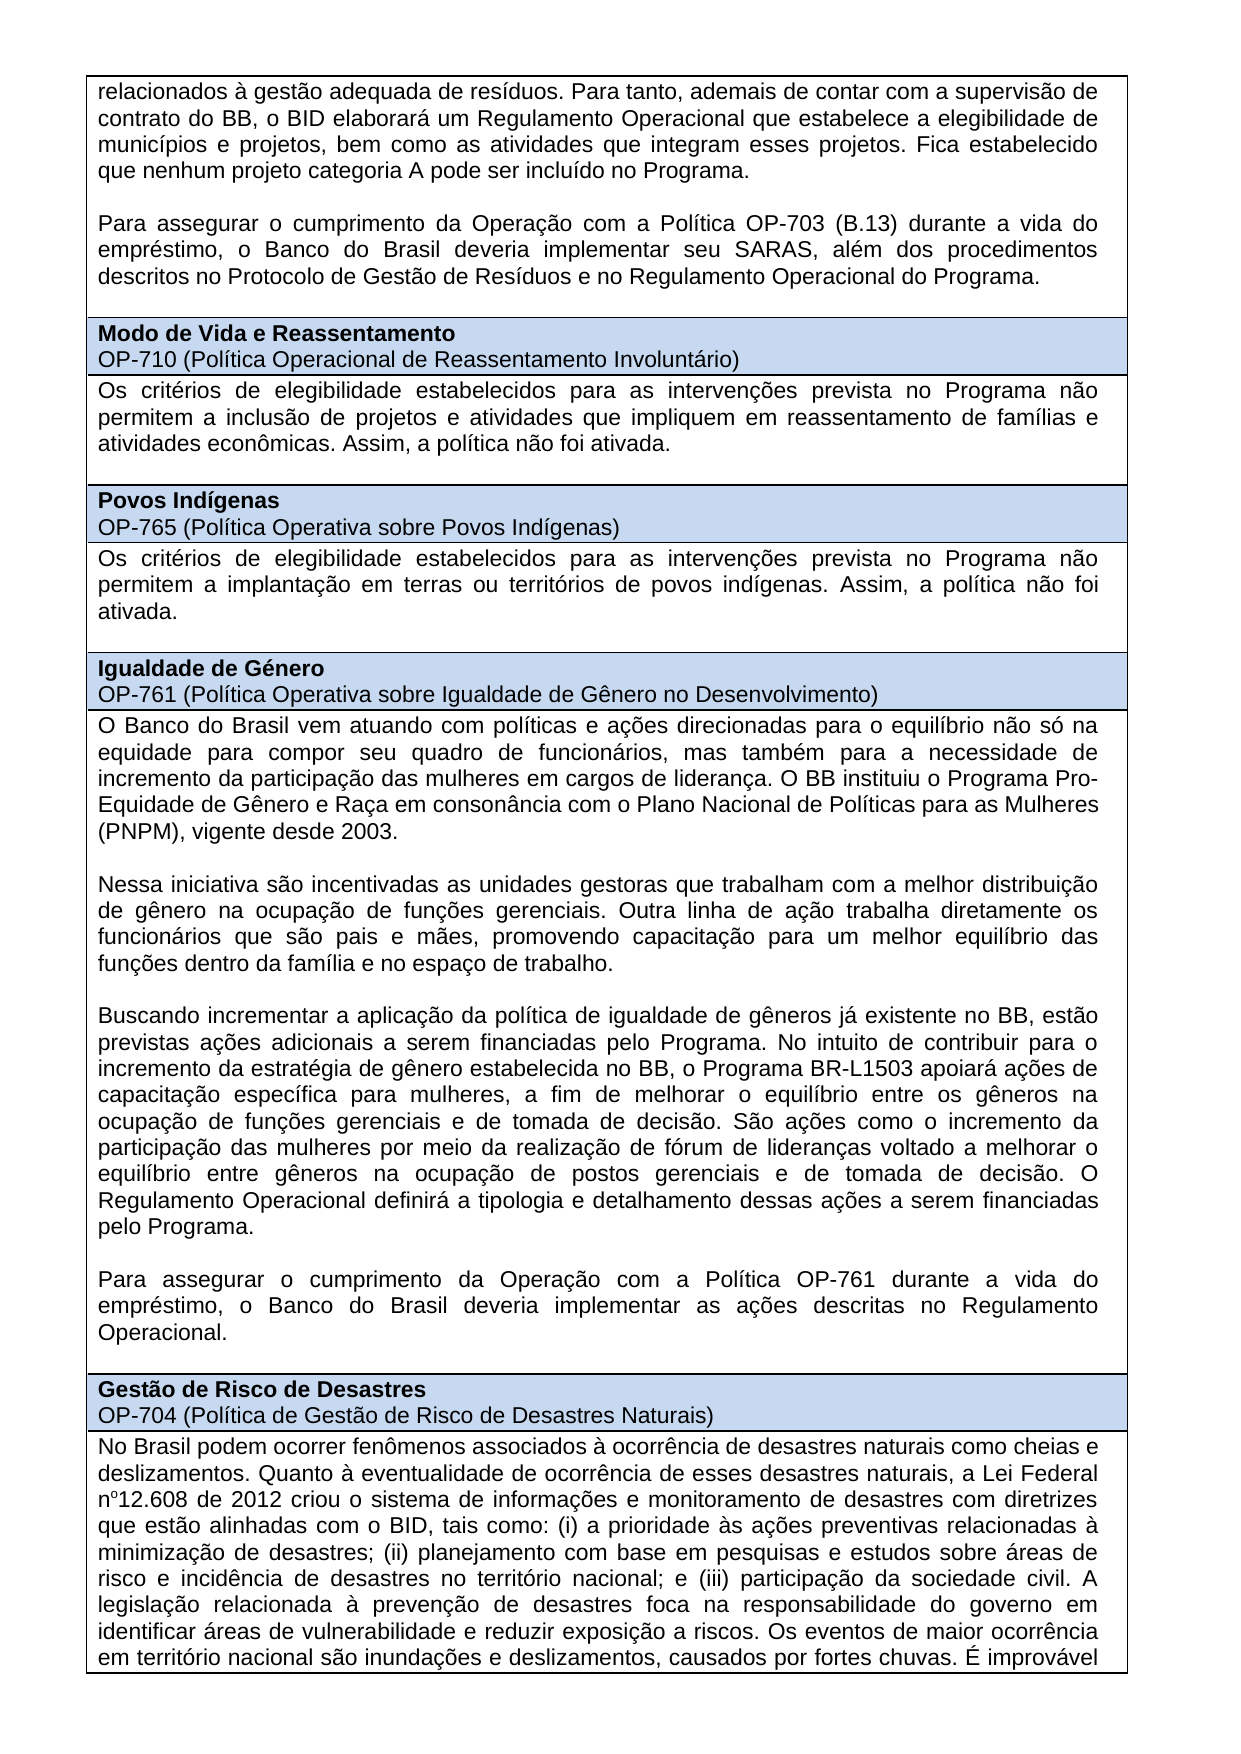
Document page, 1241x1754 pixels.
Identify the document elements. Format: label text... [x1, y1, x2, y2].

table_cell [87, 77, 1127, 317]
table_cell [87, 1431, 1127, 1672]
table_cell Povos Indígenas OP-765 (Política Operativa sobre Povos Indígenas) [87, 485, 1127, 542]
table_cell O Banco do Brasil vem atuando com políticas e ações direcionadas para o equilíbrio não só na equidade para compor seu quadro de funcionários, mas também para a necessidade de incremento da participação das mulheres em cargos de liderança. O BB instituiu o Programa Pro-Equidade de Gênero e Raça em consonância com o Plano Nacional de Políticas para as Mulheres (PNPM), vigente desde 2003. Nessa iniciativa são incentivadas as unidades gestoras que trabalham com a melhor distribuição de gênero na ocupação de funções gerenciais. Outra linha de ação trabalha diretamente os funcionários que são pais e mães, promovendo capacitação para um melhor equilíbrio das funções dentro da família e no espaço de trabalho. Buscando incrementar a aplicação da política de igualdade de gêneros já existente no BB, estão previstas ações adicionais a serem financiadas pelo Programa. No intuito de contribuir para o incremento da estratégia de gênero estabelecida no BB, o Programa BR-L1503 apoiará ações de capacitação específica para mulheres, a fim de melhorar o equilíbrio entre os gêneros na ocupação de funções gerenciais e de tomada de decisão. São ações como o incremento da participação das mulheres por meio da realização de fórum de lideranças voltado a melhorar o equilíbrio entre gêneros na ocupação de postos gerenciais e de tomada de decisão. O Regulamento Operacional definirá a tipologia e detalhamento dessas ações a serem financiadas pelo Programa. Para assegurar o cumprimento da Operação com a Política OP-761 durante a vida do empréstimo, o Banco do Brasil deveria implementar as ações descritas no Regulamento Operacional. [87, 710, 1127, 1373]
table_cell Os critérios de elegibilidade estabelecidos para as intervenções prevista no Programa não permitem a inclusão de projetos e atividades que impliquem em reassentamento de famílias e atividades econômicas. Assim, a política não foi ativada. [87, 375, 1127, 484]
table_cell Igualdade de Género OP-761 (Política Operativa sobre Igualdade de Gênero no Desenvolvimento) [87, 653, 1127, 709]
table_cell Os critérios de elegibilidade estabelecidos para as intervenções prevista no Programa não permitem a implantação em terras ou territórios de povos indígenas. Assim, a política não foi ativada. [87, 543, 1127, 652]
table_cell Gestão de Risco de Desastres OP-704 (Política de Gestão de Risco de Desastres Naturais) [87, 1374, 1127, 1430]
table_cell Modo de Vida e Reassentamento OP-710 (Política Operacional de Reassentamento Involuntário) [87, 318, 1127, 374]
